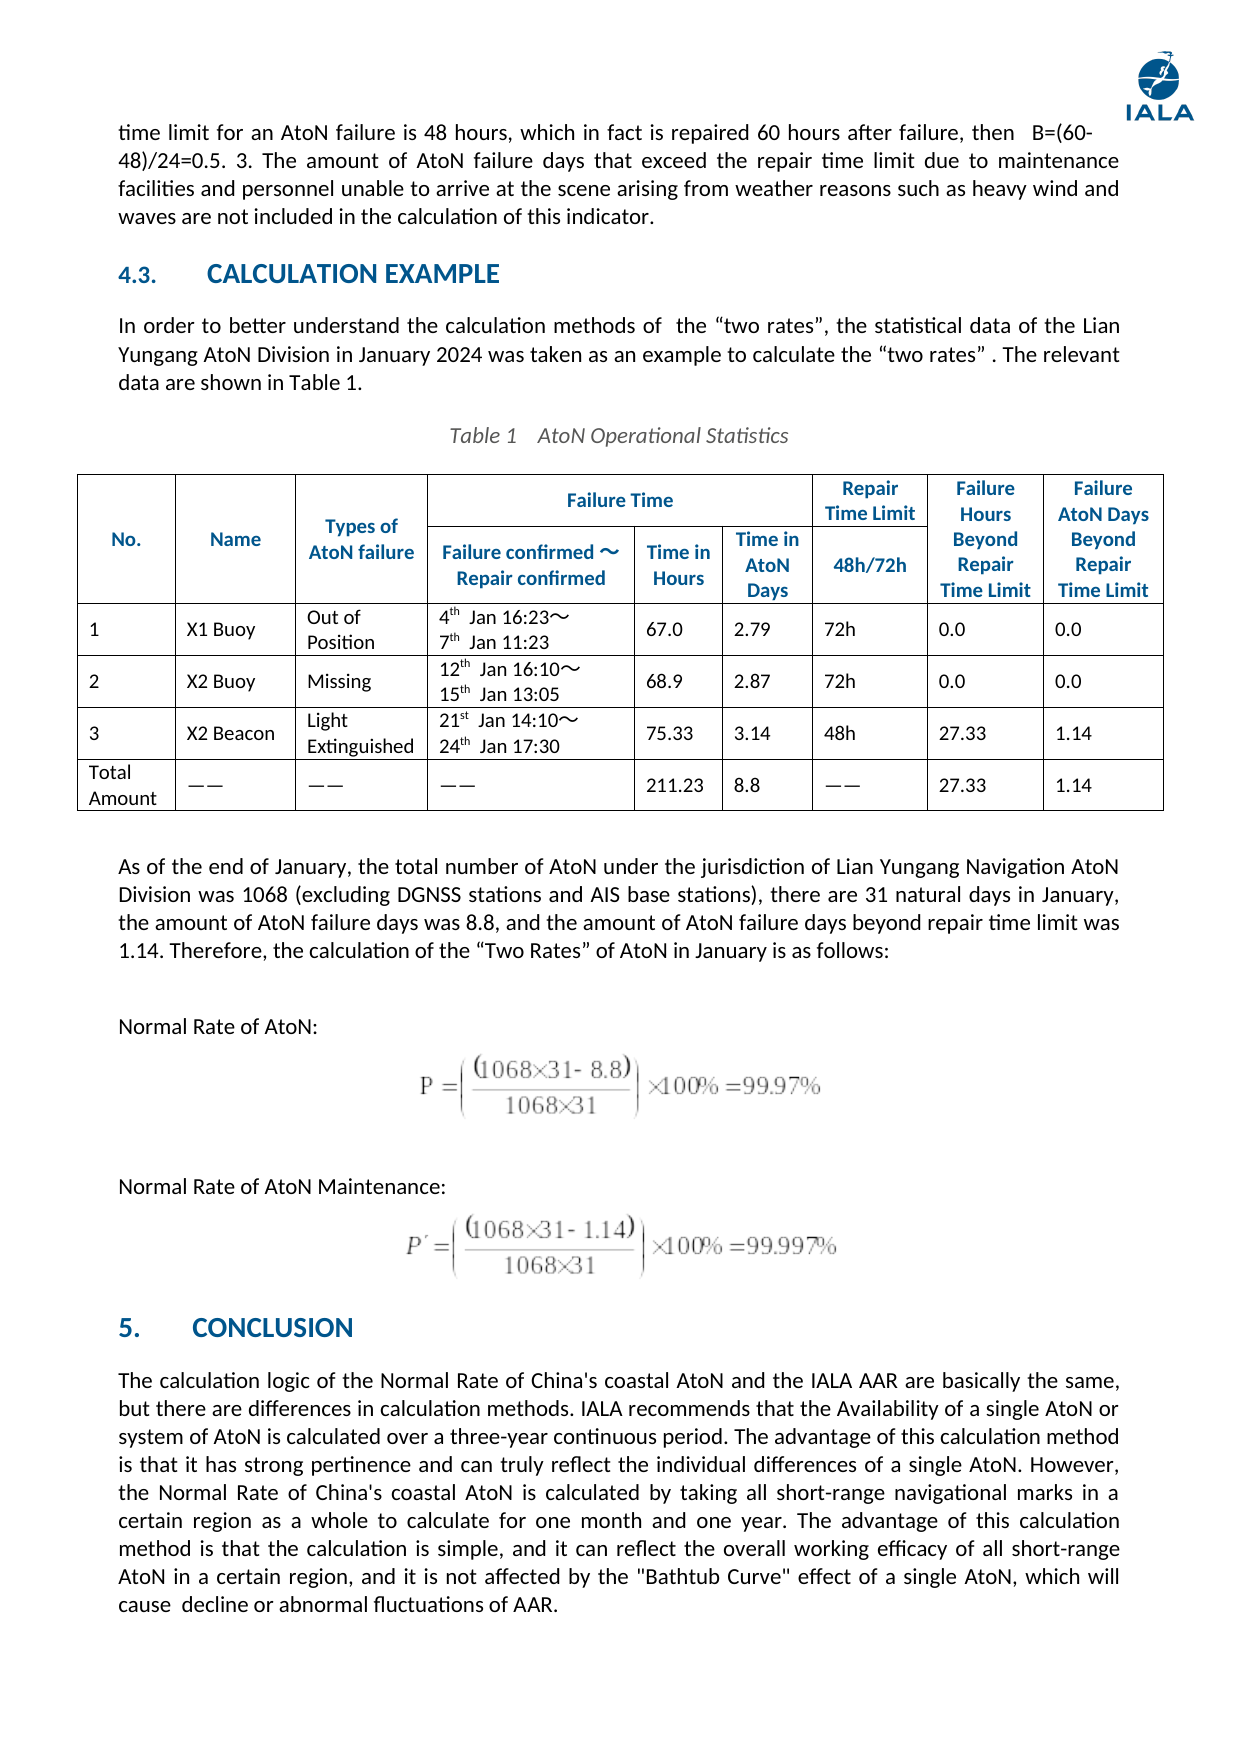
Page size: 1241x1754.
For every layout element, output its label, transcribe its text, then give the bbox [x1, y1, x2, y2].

table_cell —— [176, 760, 295, 810]
table_cell 2 [78, 656, 175, 707]
table_cell Time in Hours [635, 527, 722, 603]
table_cell 3 [78, 708, 175, 758]
subtitle Conclusion [118, 1309, 1122, 1345]
table_cell Total Amount [78, 760, 175, 810]
text AtoN Operational Statistics [118, 421, 1122, 449]
text As of the end of January, the total number of AtoN under the jurisdiction of Lian Yungang Navigation AtoN Division was 1068 (excluding DGNSS stations and AIS base stations), there are 31 natural days in January, the amount of AtoN failure days was 8.8, and the amount of AtoN failure days beyond repair time limit was 1.14. Therefore, the calculation of the “Two Rates” of AtoN in January is as follows: [118, 852, 1122, 964]
table_header Failure Hours Beyond Repair Time Limit [928, 475, 1043, 603]
table_cell 12th Jan 16:10～ 15th Jan 13:05 [428, 656, 634, 707]
text The calculation logic of the Normal Rate of China's coastal AtoN and the IALA AAR are basically the same, but there are differences in calculation methods. IALA recommends that the Availability of a single AtoN or system of AtoN is calculated over a three-year continuous period. The advantage of this calculation method is that it has strong pertinence and can truly reflect the individual differences of a single AtoN. However, the Normal Rate of China's coastal AtoN is calculated by taking all short-range navigational marks in a certain region as a whole to calculate for one month and one year. The advantage of this calculation method is that the calculation is simple, and it can reflect the overall working efficacy of all short-range AtoN in a certain region, and it is not affected by the "Bathtub Curve" effect of a single AtoN, which will cause decline or abnormal fluctuations of AAR. [118, 1366, 1122, 1618]
picture [1111, 43, 1206, 136]
table_cell 1.14 [1044, 708, 1163, 758]
table_header No. [78, 475, 175, 603]
table_cell 68.9 [635, 656, 722, 707]
table_cell 211.23 [635, 760, 722, 810]
table_cell Missing [296, 656, 427, 707]
table_cell 8.8 [723, 760, 812, 810]
text Normal Rate of AtoN: [118, 977, 1122, 1040]
table_header Failure AtoN Days Beyond Repair Time Limit [1044, 475, 1163, 603]
table_cell 72h [813, 656, 927, 707]
table_cell 2.79 [723, 604, 812, 655]
table_cell Time in AtoN Days [723, 527, 812, 603]
table_header Types of AtoN failure [296, 475, 427, 603]
table_cell 0.0 [1044, 604, 1163, 655]
table_cell 75.33 [635, 708, 722, 758]
table_cell 0.0 [928, 656, 1043, 707]
table_header Failure Time [428, 475, 812, 526]
table_cell —— [296, 760, 427, 810]
table_cell 27.33 [928, 760, 1043, 810]
table_cell Failure confirmed ～Repair confirmed [428, 527, 634, 603]
table_cell 0.0 [928, 604, 1043, 655]
table_header Name [176, 475, 295, 603]
table_cell 72h [813, 604, 927, 655]
table_cell Out of Position [296, 604, 427, 655]
table_cell 27.33 [928, 708, 1043, 758]
table_cell 3.14 [723, 708, 812, 758]
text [118, 118, 1122, 230]
table_cell 48h [813, 708, 927, 758]
text In order to better understand the calculation methods of the “two rates”, the statistical data of the Lian Yungang AtoN Division in January 2024 was taken as an example to calculate the “two rates” . The relevant data are shown in Table 1. [118, 312, 1122, 396]
table_cell 21st Jan 14:10～ 24th Jan 17:30 [428, 708, 634, 758]
table_cell 2.87 [723, 656, 812, 707]
table_cell 0.0 [1044, 656, 1163, 707]
table_cell 67.0 [635, 604, 722, 655]
table_cell 1 [78, 604, 175, 655]
text Normal Rate of AtoN Maintenance: [118, 1137, 1122, 1200]
table_cell X2 Buoy [176, 656, 295, 707]
subtitle calculation example [118, 255, 1122, 291]
table_cell —— [428, 760, 634, 810]
table_cell —— [813, 760, 927, 810]
table_cell 1.14 [1044, 760, 1163, 810]
table_cell X1 Buoy [176, 604, 295, 655]
table_header Repair Time Limit [813, 475, 927, 526]
table_cell X2 Beacon [176, 708, 295, 758]
table_cell 4th Jan 16:23～ 7th Jan 11:23 [428, 604, 634, 655]
table_cell 48h/72h [813, 527, 927, 603]
table_cell Light Extinguished [296, 708, 427, 758]
